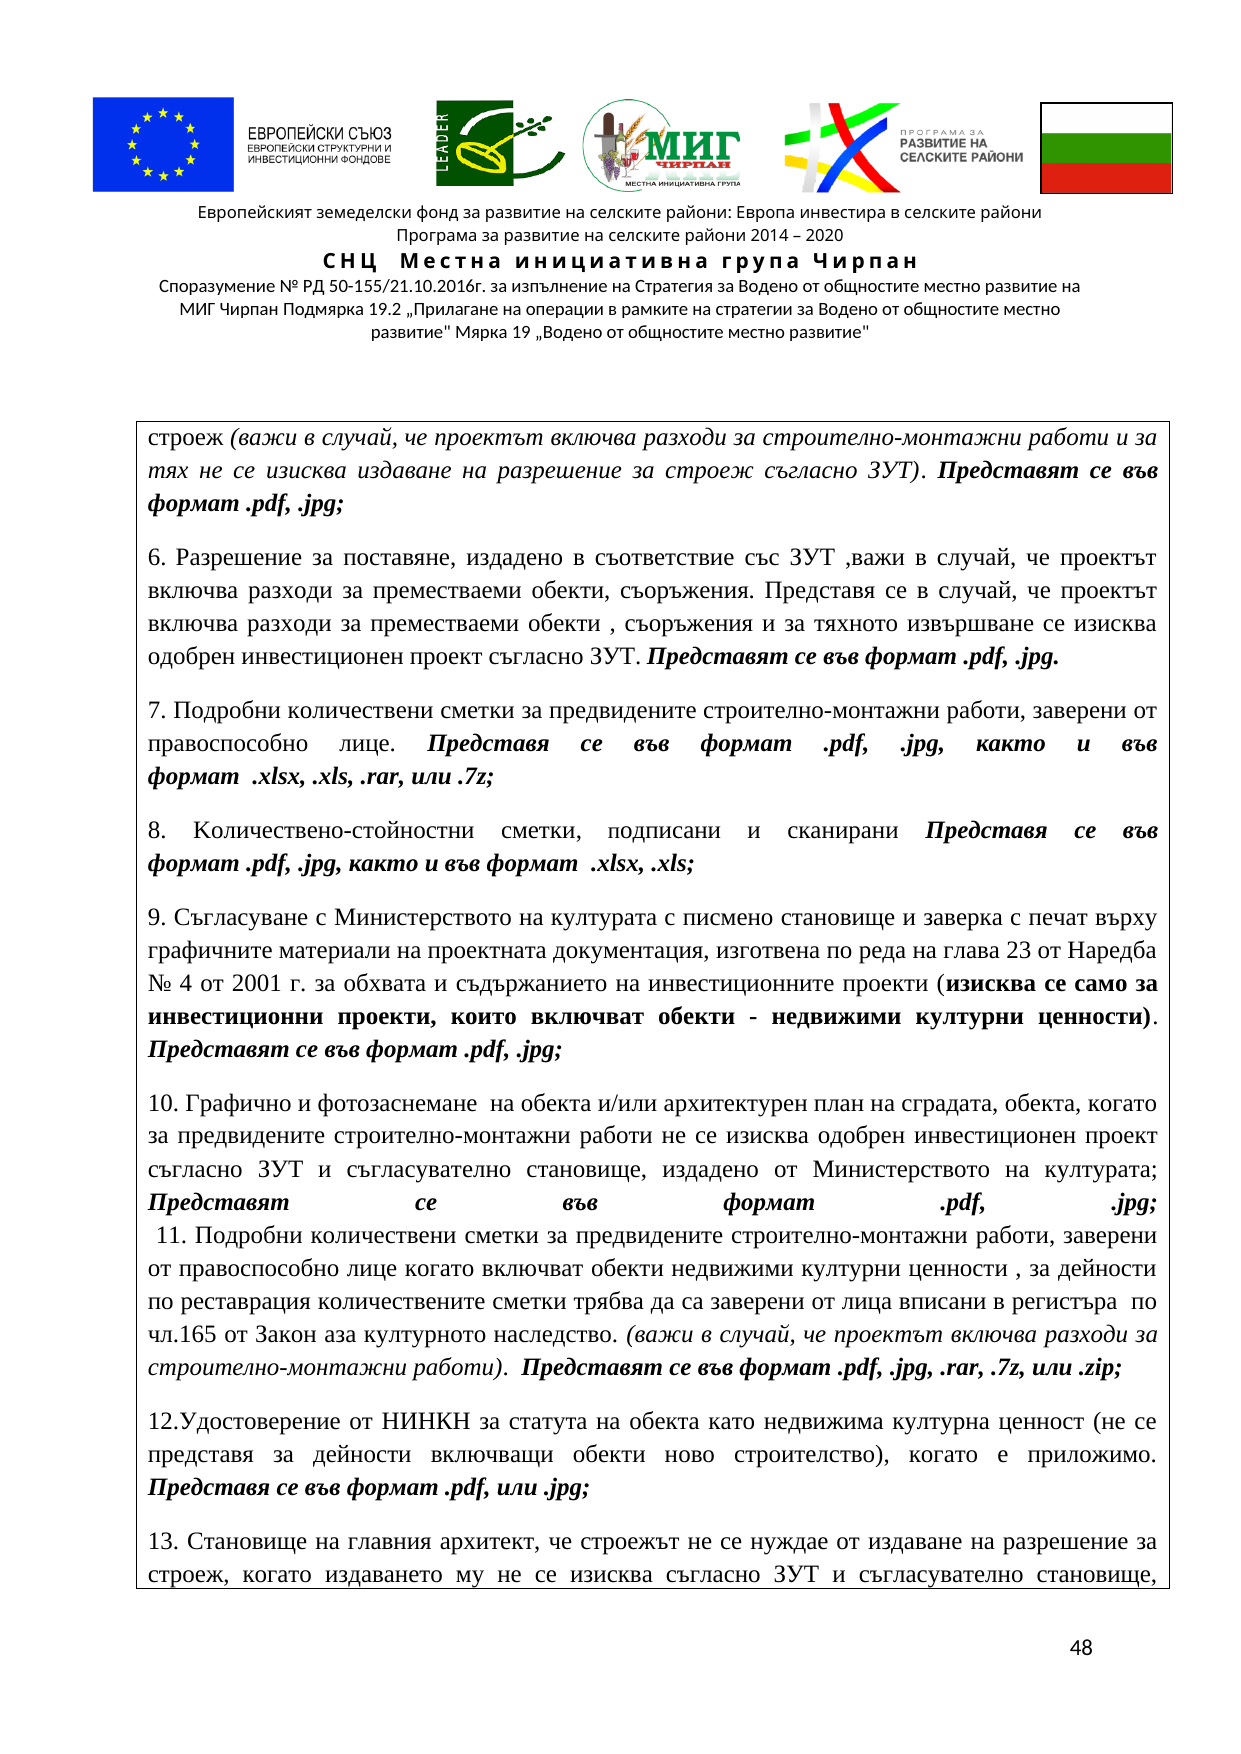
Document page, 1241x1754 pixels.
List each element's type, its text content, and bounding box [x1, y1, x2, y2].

picture [79, 82, 425, 202]
picture [770, 95, 1033, 199]
picture [436, 100, 569, 186]
picture [582, 99, 741, 192]
